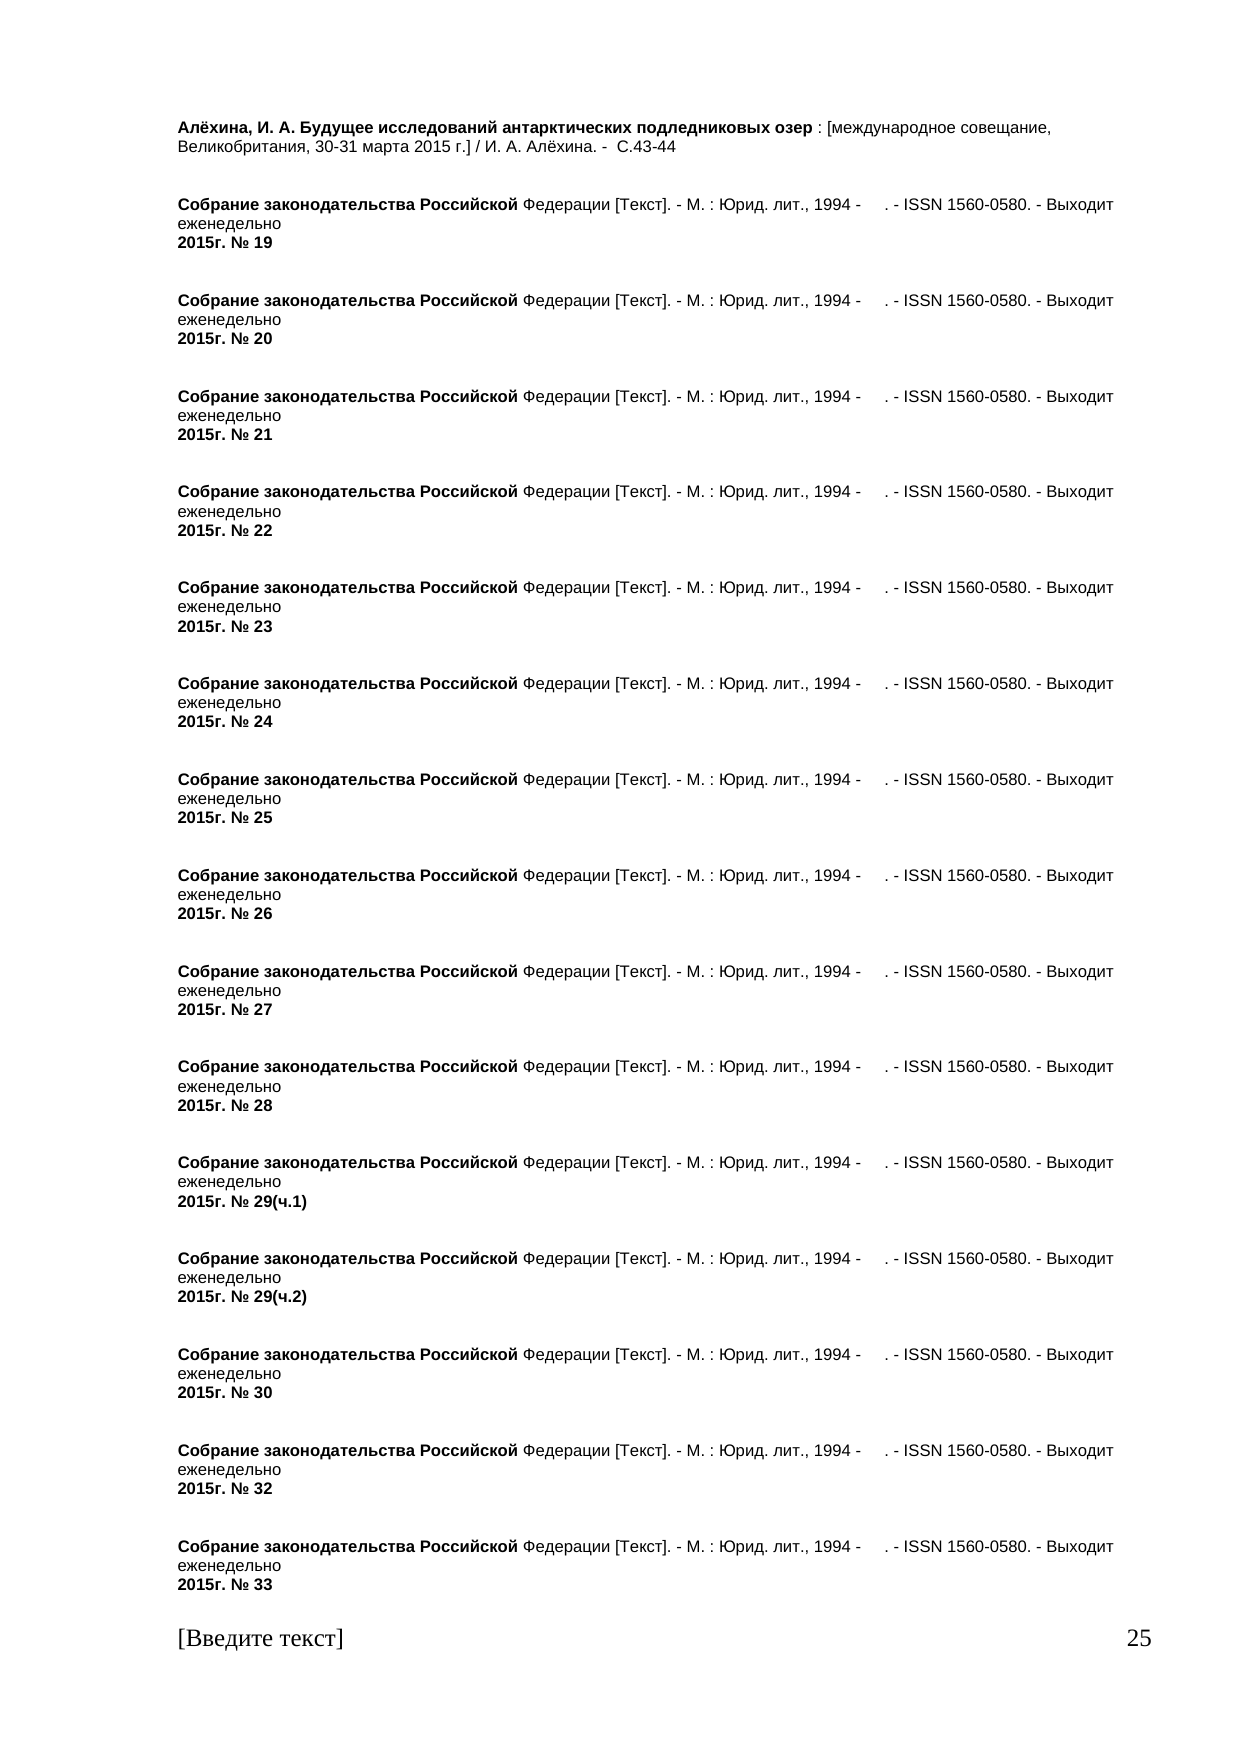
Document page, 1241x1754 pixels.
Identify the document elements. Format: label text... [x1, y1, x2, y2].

text Алёхина, И. А. Будущее исследований антарктических подледниковых озер : [международное совещание, Великобритания, 30-31 марта .] / И. А. Алёхина. - С.43-44 [177, 118, 1152, 156]
text Собрание законодательства Российской Федерации [Текст]. - М. : Юрид. лит., 1994 - . - ISSN 1560-0580. - Выходит еженедельно [177, 866, 1152, 904]
text 2015г. № 33 [177, 1575, 1152, 1594]
text 2015г. № 27 [177, 1000, 1152, 1019]
text Собрание законодательства Российской Федерации [Текст]. - М. : Юрид. лит., 1994 - . - ISSN 1560-0580. - Выходит еженедельно [177, 291, 1152, 329]
text Собрание законодательства Российской Федерации [Текст]. - М. : Юрид. лит., 1994 - . - ISSN 1560-0580. - Выходит еженедельно [177, 1345, 1152, 1383]
text Собрание законодательства Российской Федерации [Текст]. - М. : Юрид. лит., 1994 - . - ISSN 1560-0580. - Выходит еженедельно [177, 1057, 1152, 1096]
text 2015г. № 30 [177, 1383, 1152, 1402]
text 2015г. № 24 [177, 712, 1152, 731]
text 2015г. № 29(ч.1) [177, 1191, 1152, 1211]
text 2015г. № 22 [177, 521, 1152, 540]
text Собрание законодательства Российской Федерации [Текст]. - М. : Юрид. лит., 1994 - . - ISSN 1560-0580. - Выходит еженедельно [177, 961, 1152, 1000]
text 2015г. № 28 [177, 1096, 1152, 1115]
text Собрание законодательства Российской Федерации [Текст]. - М. : Юрид. лит., 1994 - . - ISSN 1560-0580. - Выходит еженедельно [177, 482, 1152, 521]
text 2015г. № 26 [177, 904, 1152, 923]
text 2015г. № 23 [177, 616, 1152, 636]
text Собрание законодательства Российской Федерации [Текст]. - М. : Юрид. лит., 1994 - . - ISSN 1560-0580. - Выходит еженедельно [177, 386, 1152, 425]
text 2015г. № 19 [177, 233, 1152, 252]
text Собрание законодательства Российской Федерации [Текст]. - М. : Юрид. лит., 1994 - . - ISSN 1560-0580. - Выходит еженедельно [177, 770, 1152, 808]
text Собрание законодательства Российской Федерации [Текст]. - М. : Юрид. лит., 1994 - . - ISSN 1560-0580. - Выходит еженедельно [177, 195, 1152, 233]
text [177, 1441, 1152, 1479]
text 2015г. № 20 [177, 329, 1152, 348]
text 2015г. № 25 [177, 808, 1152, 827]
text Собрание законодательства Российской Федерации [Текст]. - М. : Юрид. лит., 1994 - . - ISSN 1560-0580. - Выходит еженедельно [177, 1153, 1152, 1191]
text Собрание законодательства Российской Федерации [Текст]. - М. : Юрид. лит., 1994 - . - ISSN 1560-0580. - Выходит еженедельно [177, 578, 1152, 616]
text 2015г. № 21 [177, 425, 1152, 444]
text 2015г. № 29(ч.2) [177, 1287, 1152, 1306]
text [177, 1536, 1152, 1575]
text Собрание законодательства Российской Федерации [Текст]. - М. : Юрид. лит., 1994 - . - ISSN 1560-0580. - Выходит еженедельно [177, 674, 1152, 712]
text Собрание законодательства Российской Федерации [Текст]. - М. : Юрид. лит., 1994 - . - ISSN 1560-0580. - Выходит еженедельно [177, 1249, 1152, 1287]
text 2015г. № 32 [177, 1479, 1152, 1498]
